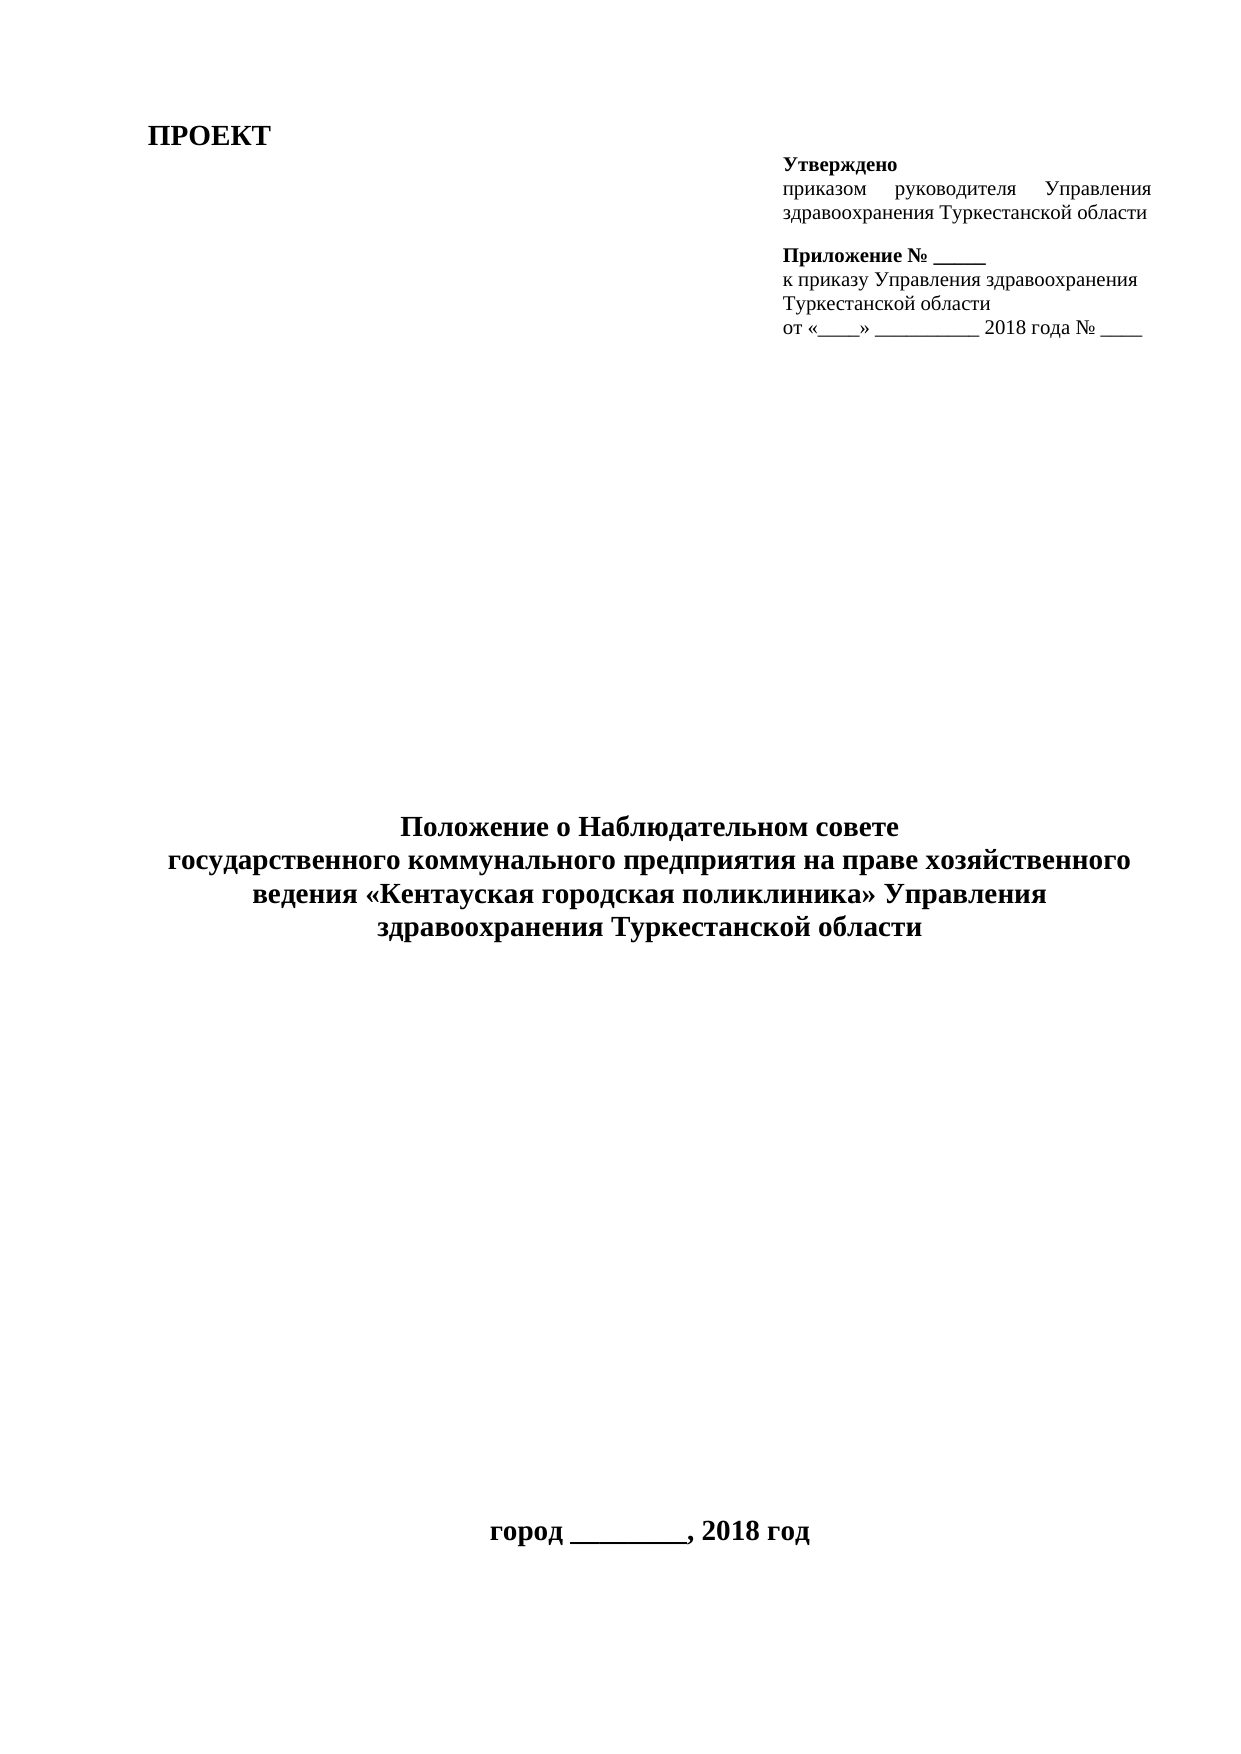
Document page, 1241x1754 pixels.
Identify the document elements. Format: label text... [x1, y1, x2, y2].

text приказом руководителя Управления здравоохранения Туркестанской области [783, 176, 1152, 224]
text к приказу Управления здравоохранения Туркестанской области [783, 267, 1152, 315]
text город ________, 2018 год [148, 1513, 1152, 1547]
text от «____» __________ 2018 года № ____ [783, 315, 1152, 339]
text Положение о Наблюдательном совете [148, 809, 1152, 842]
text Утверждено [783, 152, 1152, 176]
text государственного коммунального предприятия на праве хозяйственного ведения «Кентауская городская поликлиника» Управления здравоохранения Туркестанской области [148, 842, 1152, 943]
text ПРОЕКТ [148, 118, 1152, 152]
text Приложение № _____ [783, 243, 1152, 267]
